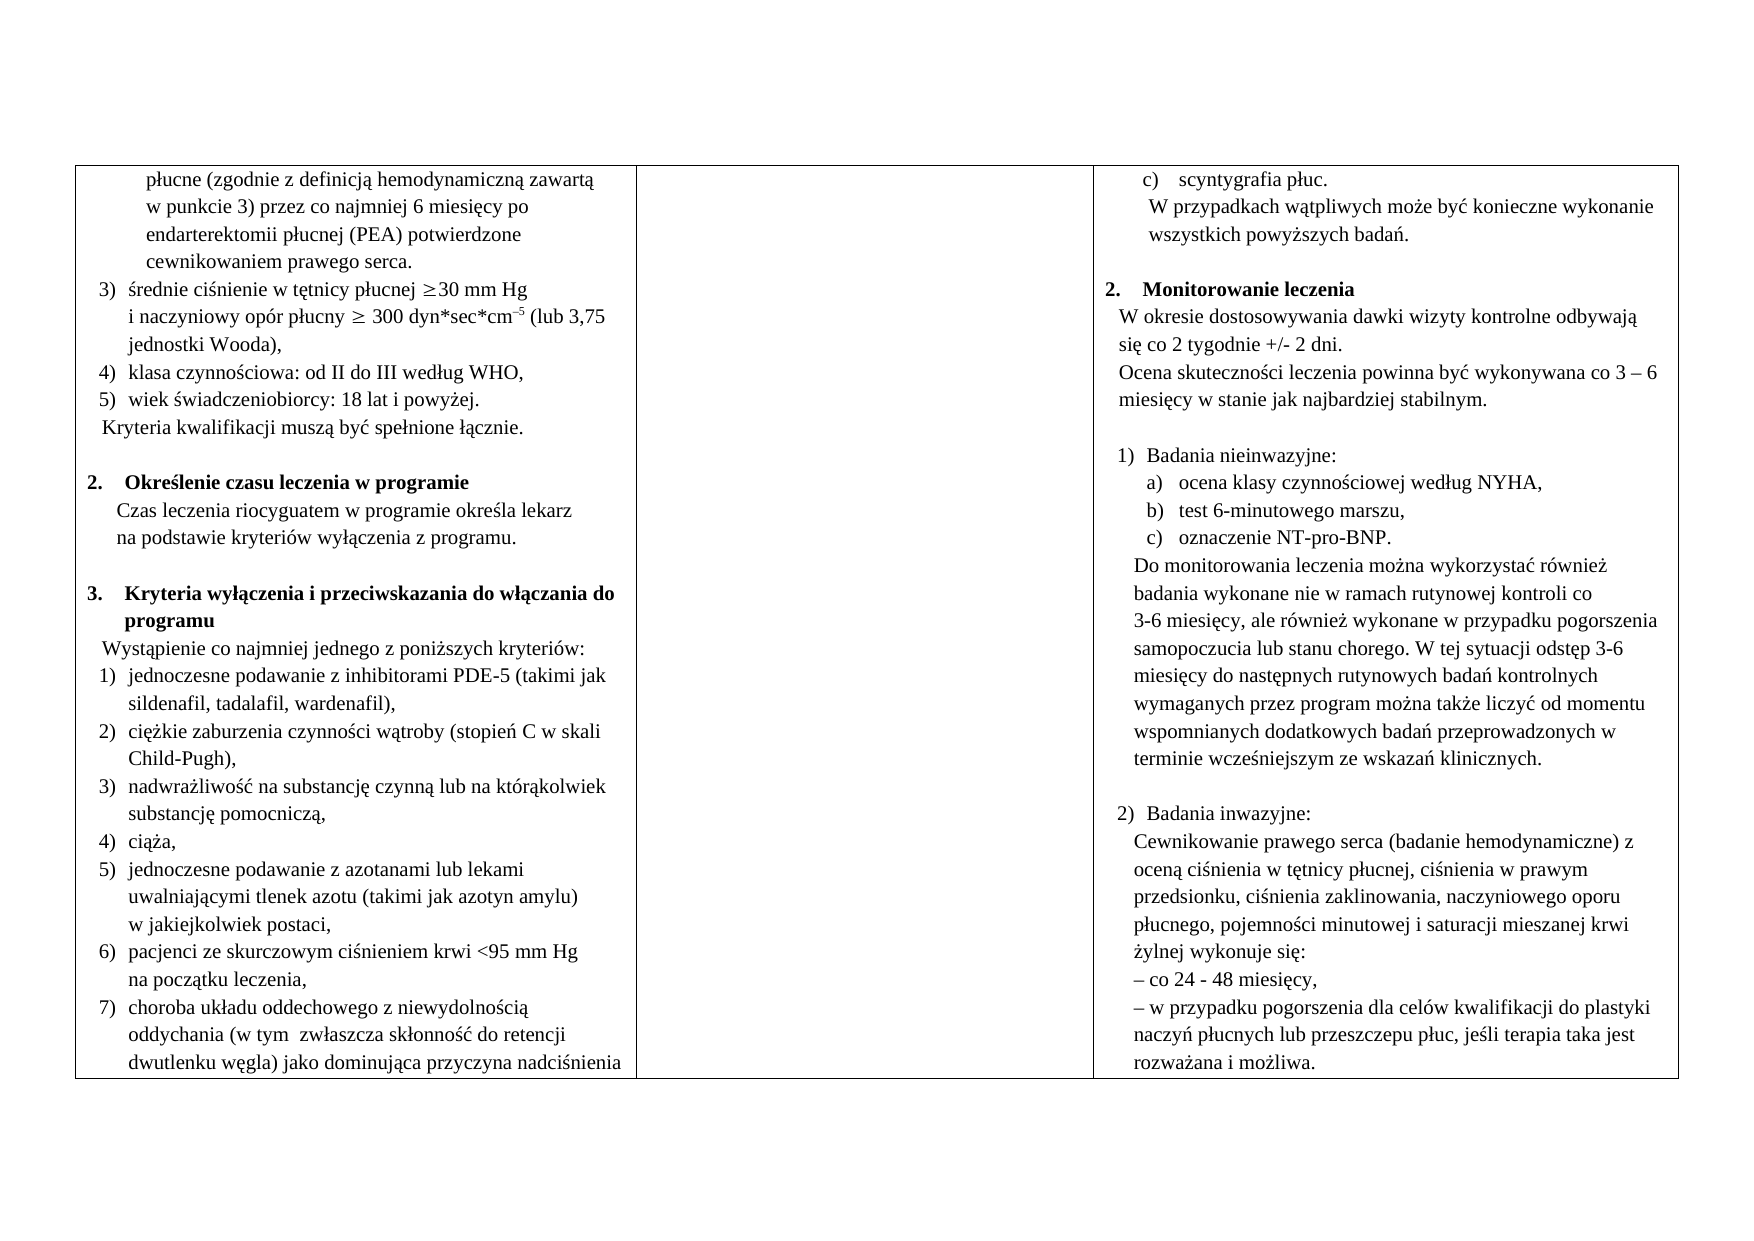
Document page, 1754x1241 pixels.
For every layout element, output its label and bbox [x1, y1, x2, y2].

table_cell [637, 166, 1093, 1078]
table_cell [1094, 166, 1678, 1078]
table_cell [76, 166, 636, 1078]
